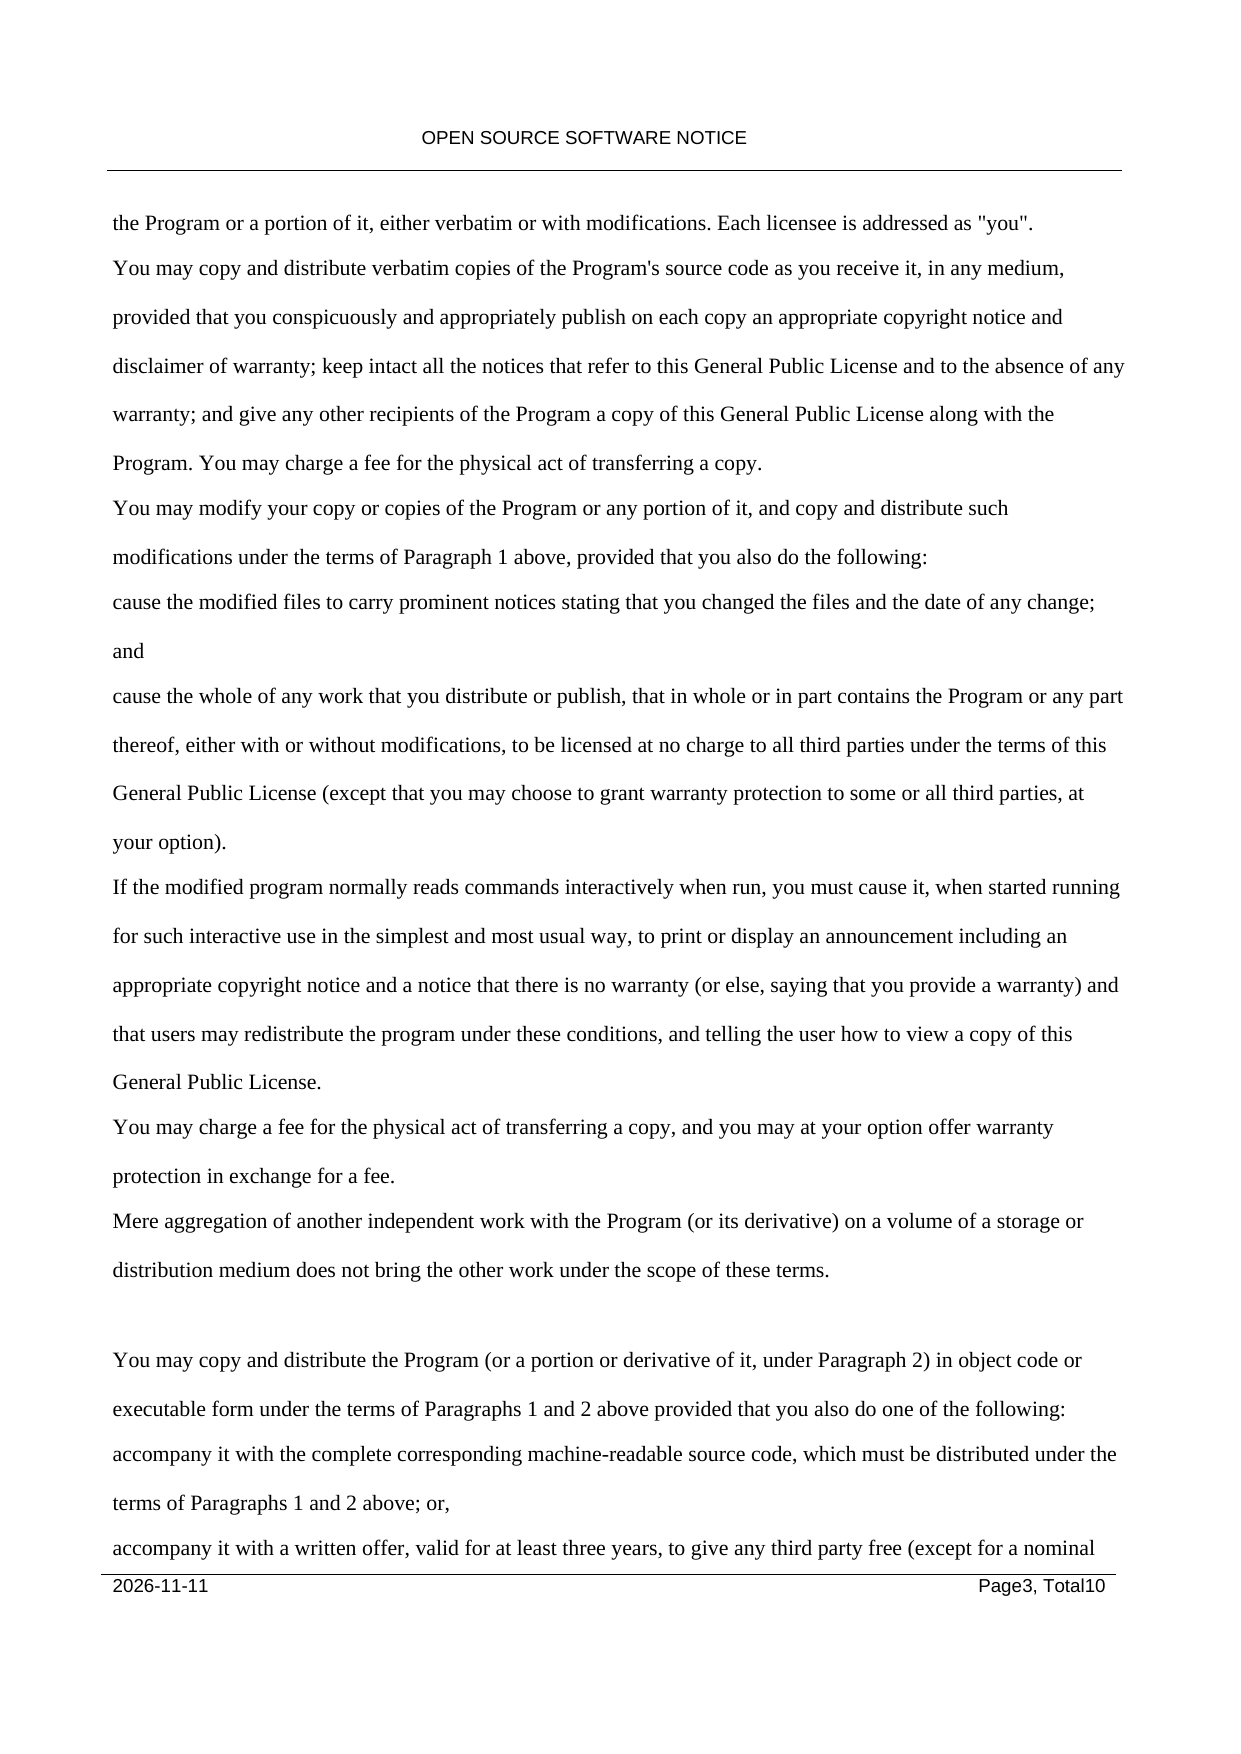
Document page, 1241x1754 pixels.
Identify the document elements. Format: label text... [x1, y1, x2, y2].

text cause the whole of any work that you distribute or publish, that in whole or in part contains the Program or any part thereof, either with or without modifications, to be licensed at no charge to all third parties under the terms of this General Public License (except that you may choose to grant warranty protection to some or all third parties, at your option). [112, 679, 1128, 858]
text You may copy and distribute the Program (or a portion or derivative of it, under Paragraph 2) in object code or executable form under the terms of Paragraphs 1 and 2 above provided that you also do one of the following: [112, 1343, 1128, 1425]
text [112, 206, 1128, 239]
text You may modify your copy or copies of the Program or any portion of it, and copy and distribute such modifications under the terms of Paragraph 1 above, provided that you also do the following: [112, 492, 1128, 573]
text accompany it with the complete corresponding machine-readable source code, which must be distributed under the terms of Paragraphs 1 and 2 above; or, [112, 1437, 1128, 1519]
text You may charge a fee for the physical act of transferring a copy, and you may at your option offer warranty protection in exchange for a fee. [112, 1111, 1128, 1192]
text If the modified program normally reads commands interactively when run, you must cause it, when started running for such interactive use in the simplest and most usual way, to print or display an announcement including an appropriate copyright notice and a notice that there is no warranty (or else, saying that you provide a warranty) and that users may redistribute the program under these conditions, and telling the user how to view a copy of this General Public License. [112, 871, 1128, 1098]
text You may copy and distribute verbatim copies of the Program's source code as you receive it, in any medium, provided that you conspicuously and appropriately publish on each copy an appropriate copyright notice and disclaimer of warranty; keep intact all the notices that refer to this General Public License and to the absence of any warranty; and give any other recipients of the Program a copy of this General Public License along with the Program. You may charge a fee for the physical act of transferring a copy. [112, 251, 1128, 479]
text cause the modified files to carry prominent notices stating that you changed the files and the date of any change; and [112, 585, 1128, 667]
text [112, 1531, 1128, 1564]
text Mere aggregation of another independent work with the Program (or its derivative) on a volume of a storage or distribution medium does not bring the other work under the scope of these terms. [112, 1204, 1128, 1286]
